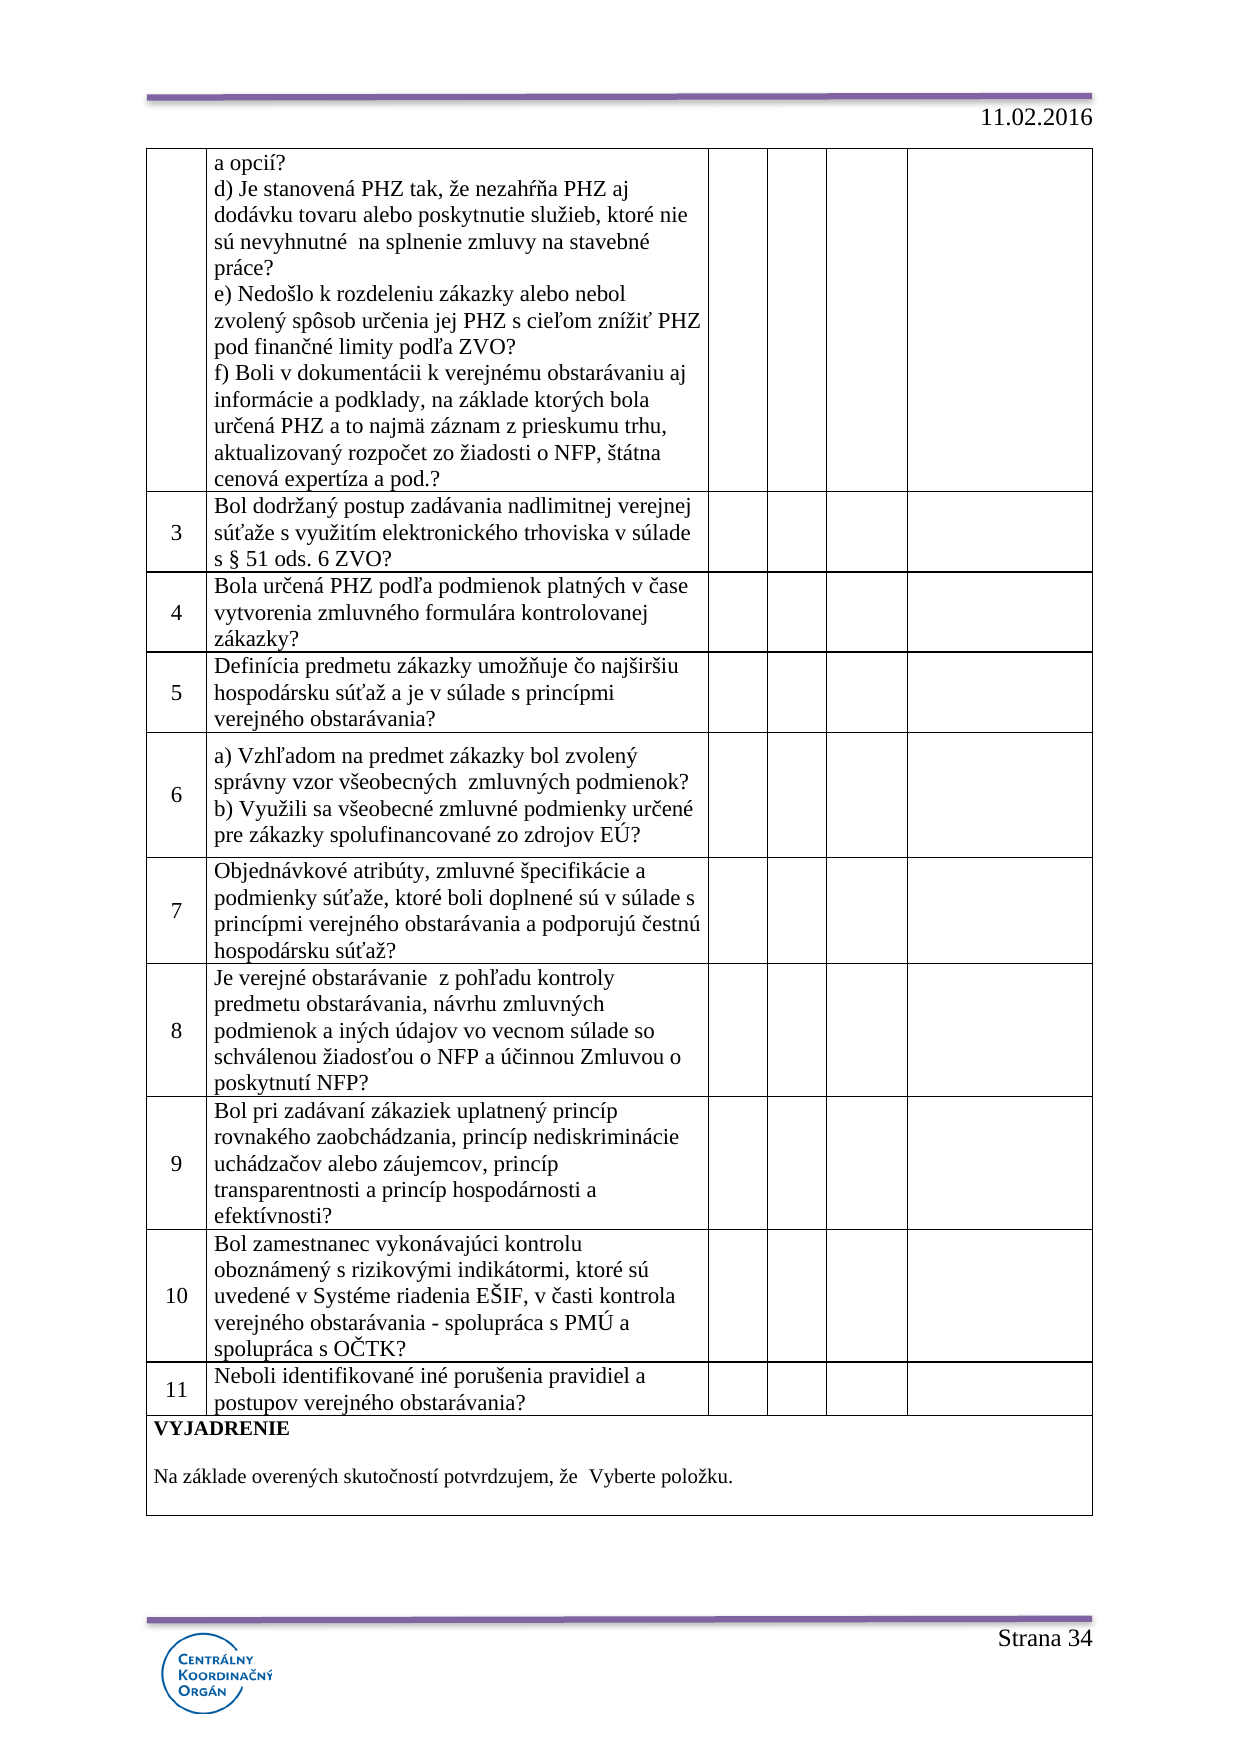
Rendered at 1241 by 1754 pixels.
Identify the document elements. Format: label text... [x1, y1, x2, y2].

table_cell [908, 1097, 1092, 1229]
table_cell 11 [147, 1363, 206, 1415]
table_cell [827, 1363, 907, 1415]
table_cell [827, 492, 907, 571]
table_cell [908, 149, 1092, 491]
table_cell [908, 733, 1092, 857]
table_cell 3 [147, 492, 206, 571]
table_cell [827, 733, 907, 857]
table_cell Bol dodržaný postup zadávania nadlimitnej verejnej súťaže s využitím elektronického trhoviska v súlade s § 51 ods. 6 ZVO? [207, 492, 708, 571]
table_cell Definícia predmetu zákazky umožňuje čo najširšiu hospodársku súťaž a je v súlade s princípmi verejného obstarávania? [207, 653, 708, 732]
table_cell Bol pri zadávaní zákaziek uplatnený princíp rovnakého zaobchádzania, princíp nediskriminácie uchádzačov alebo záujemcov, princíp transparentnosti a princíp hospodárnosti a efektívnosti? [207, 1097, 708, 1229]
table_cell [709, 1363, 767, 1415]
table_cell [908, 964, 1092, 1096]
table_cell 10 [147, 1230, 206, 1361]
table_cell [908, 492, 1092, 571]
table_cell [908, 1230, 1092, 1361]
table_cell [768, 733, 826, 857]
table_cell [768, 1363, 826, 1415]
table_cell [709, 1230, 767, 1361]
table_cell 7 [147, 858, 206, 963]
table_cell [709, 733, 767, 857]
table_cell [768, 1097, 826, 1229]
table_cell [709, 964, 767, 1096]
table_cell VYJADRENIE Na základe overených skutočností potvrdzujem, že [147, 1416, 1092, 1515]
table_cell [827, 1230, 907, 1361]
table_cell [827, 858, 907, 963]
table_cell [827, 573, 907, 651]
table_cell [768, 1230, 826, 1361]
picture [159, 1631, 272, 1713]
table_cell [709, 1097, 767, 1229]
table_cell Bol zamestnanec vykonávajúci kontrolu oboznámený s rizikovými indikátormi, ktoré sú uvedené v Systéme riadenia EŠIF, v časti kontrola verejného obstarávania - spolupráca s PMÚ a spolupráca s OČTK? [207, 1230, 708, 1361]
table_cell Je verejné obstarávanie z pohľadu kontroly predmetu obstarávania, návrhu zmluvných podmienok a iných údajov vo vecnom súlade so schválenou žiadosťou o NFP a účinnou Zmluvou o poskytnutí NFP? [207, 964, 708, 1096]
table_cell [207, 149, 708, 491]
table_cell 9 [147, 1097, 206, 1229]
table_cell [908, 1363, 1092, 1415]
table_cell [709, 653, 767, 732]
table_cell [768, 149, 826, 491]
table_cell [768, 964, 826, 1096]
table_cell [768, 573, 826, 651]
table_cell [827, 1097, 907, 1229]
table_cell 2 [147, 149, 206, 491]
table_cell [768, 492, 826, 571]
table_cell [768, 653, 826, 732]
table_cell Neboli identifikované iné porušenia pravidiel a postupov verejného obstarávania? [207, 1363, 708, 1415]
table_cell 5 [147, 653, 206, 732]
table_cell [768, 858, 826, 963]
table_cell [908, 653, 1092, 732]
table_cell [827, 964, 907, 1096]
table_cell [827, 149, 907, 491]
table_cell Objednávkové atribúty, zmluvné špecifikácie a podmienky súťaže, ktoré boli doplnené sú v súlade s princípmi verejného obstarávania a podporujú čestnú hospodársku súťaž? [207, 858, 708, 963]
table_cell 6 [147, 733, 206, 857]
table_cell [908, 573, 1092, 651]
table_cell Bola určená PHZ podľa podmienok platných v čase vytvorenia zmluvného formulára kontrolovanej zákazky? [207, 573, 708, 651]
table_cell [709, 573, 767, 651]
table_cell 8 [147, 964, 206, 1096]
table_cell [709, 492, 767, 571]
table_cell [709, 858, 767, 963]
table_cell [908, 858, 1092, 963]
table_cell 4 [147, 573, 206, 651]
table_cell a) Vzhľadom na predmet zákazky bol zvolený správny vzor všeobecných zmluvných podmienok? b) Využili sa všeobecné zmluvné podmienky určené pre zákazky spolufinancované zo zdrojov EÚ? [207, 733, 708, 857]
table_cell [827, 653, 907, 732]
table_cell [709, 149, 767, 491]
